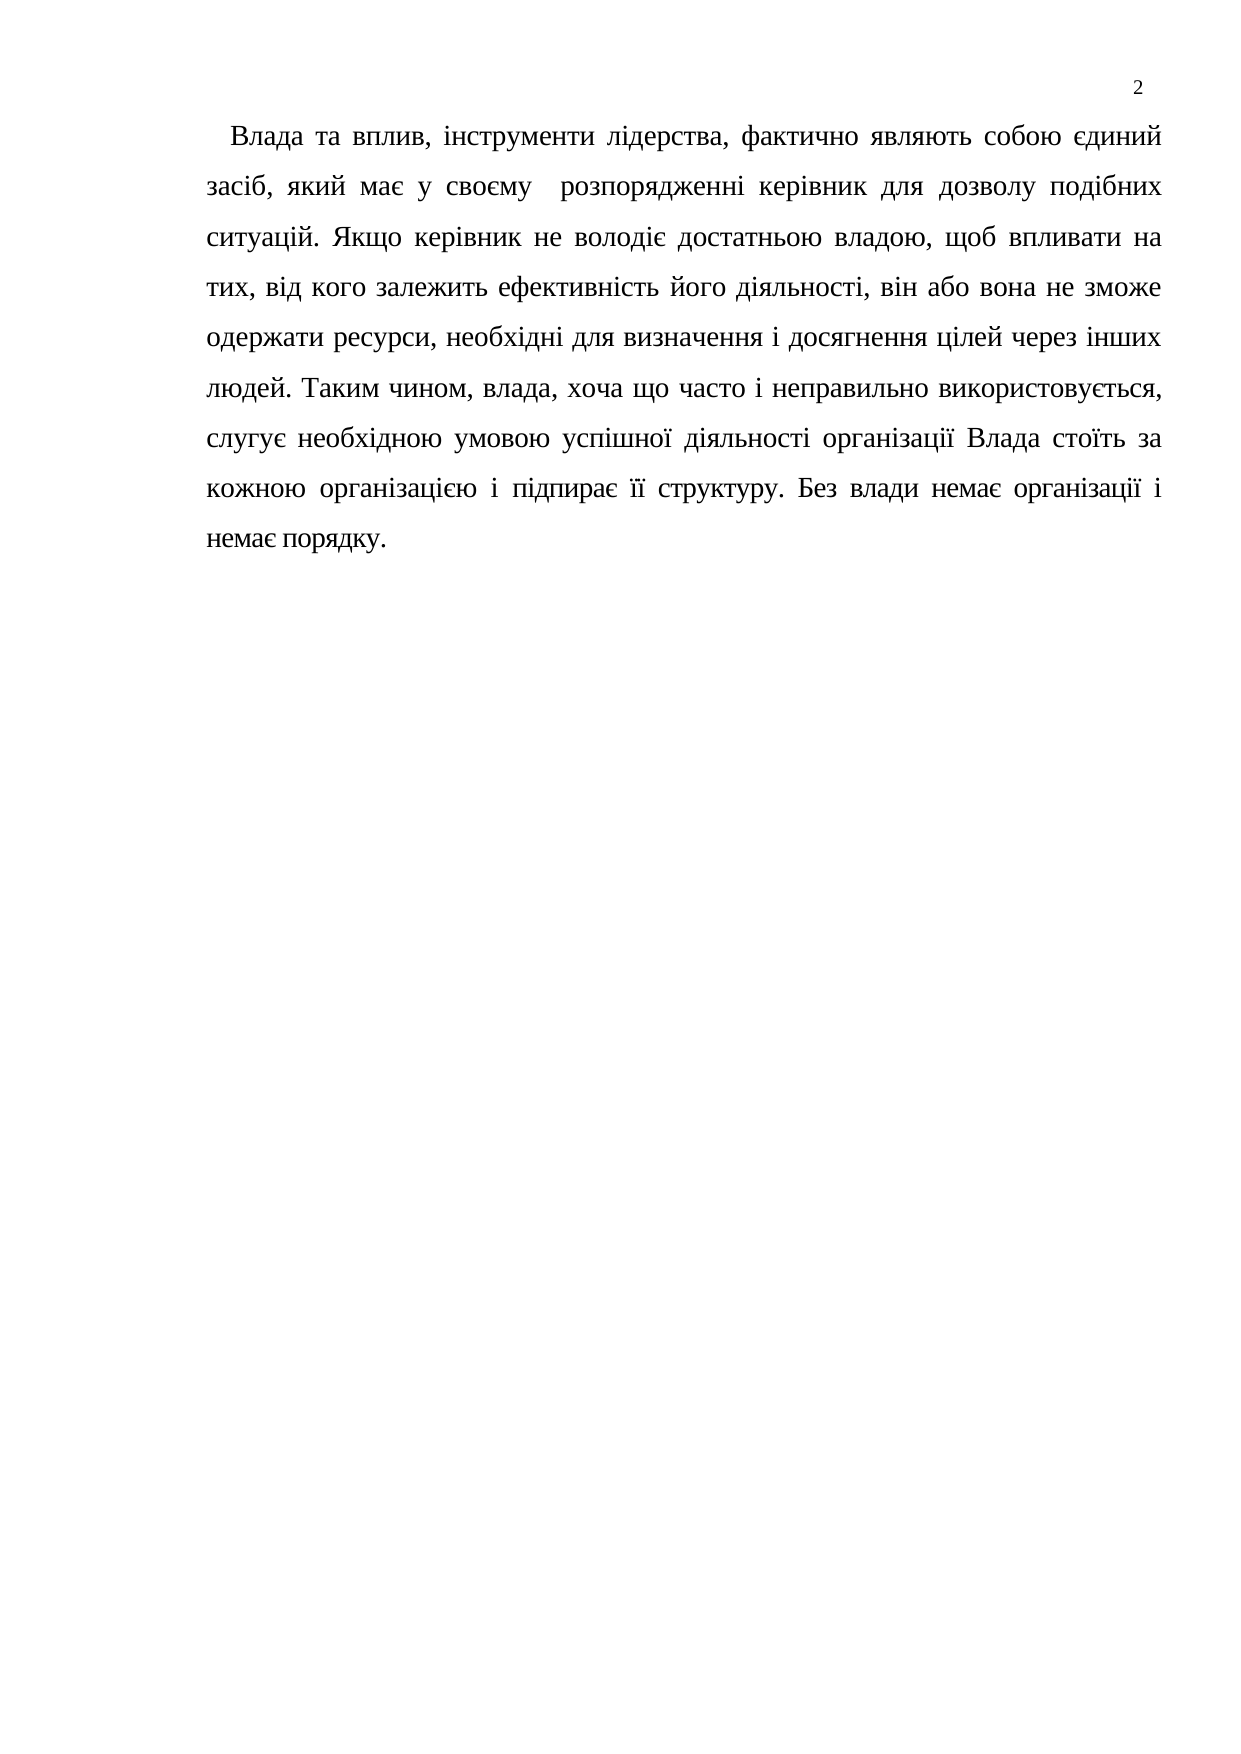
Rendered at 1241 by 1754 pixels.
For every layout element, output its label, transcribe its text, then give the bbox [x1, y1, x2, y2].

text Влада та вплив, інструменти лідерства, фактично являють собою єдиний засіб, який має у своєму розпорядженні керівник для дозволу подібних ситуацій. Якщо керівник не володіє достатньою владою, щоб впливати на тих, від кого залежить ефективність його діяльності, він або вона не зможе одержати ресурси, необхідні для визначення і досягнення цілей через інших людей. Таким чином, влада, хоча що часто і неправильно використовується, слугує необхідною умовою успішної діяльності організації Влада стоїть за кожною організацією і підпирає її структуру. Без влади немає організації і немає порядку. [206, 118, 1162, 554]
